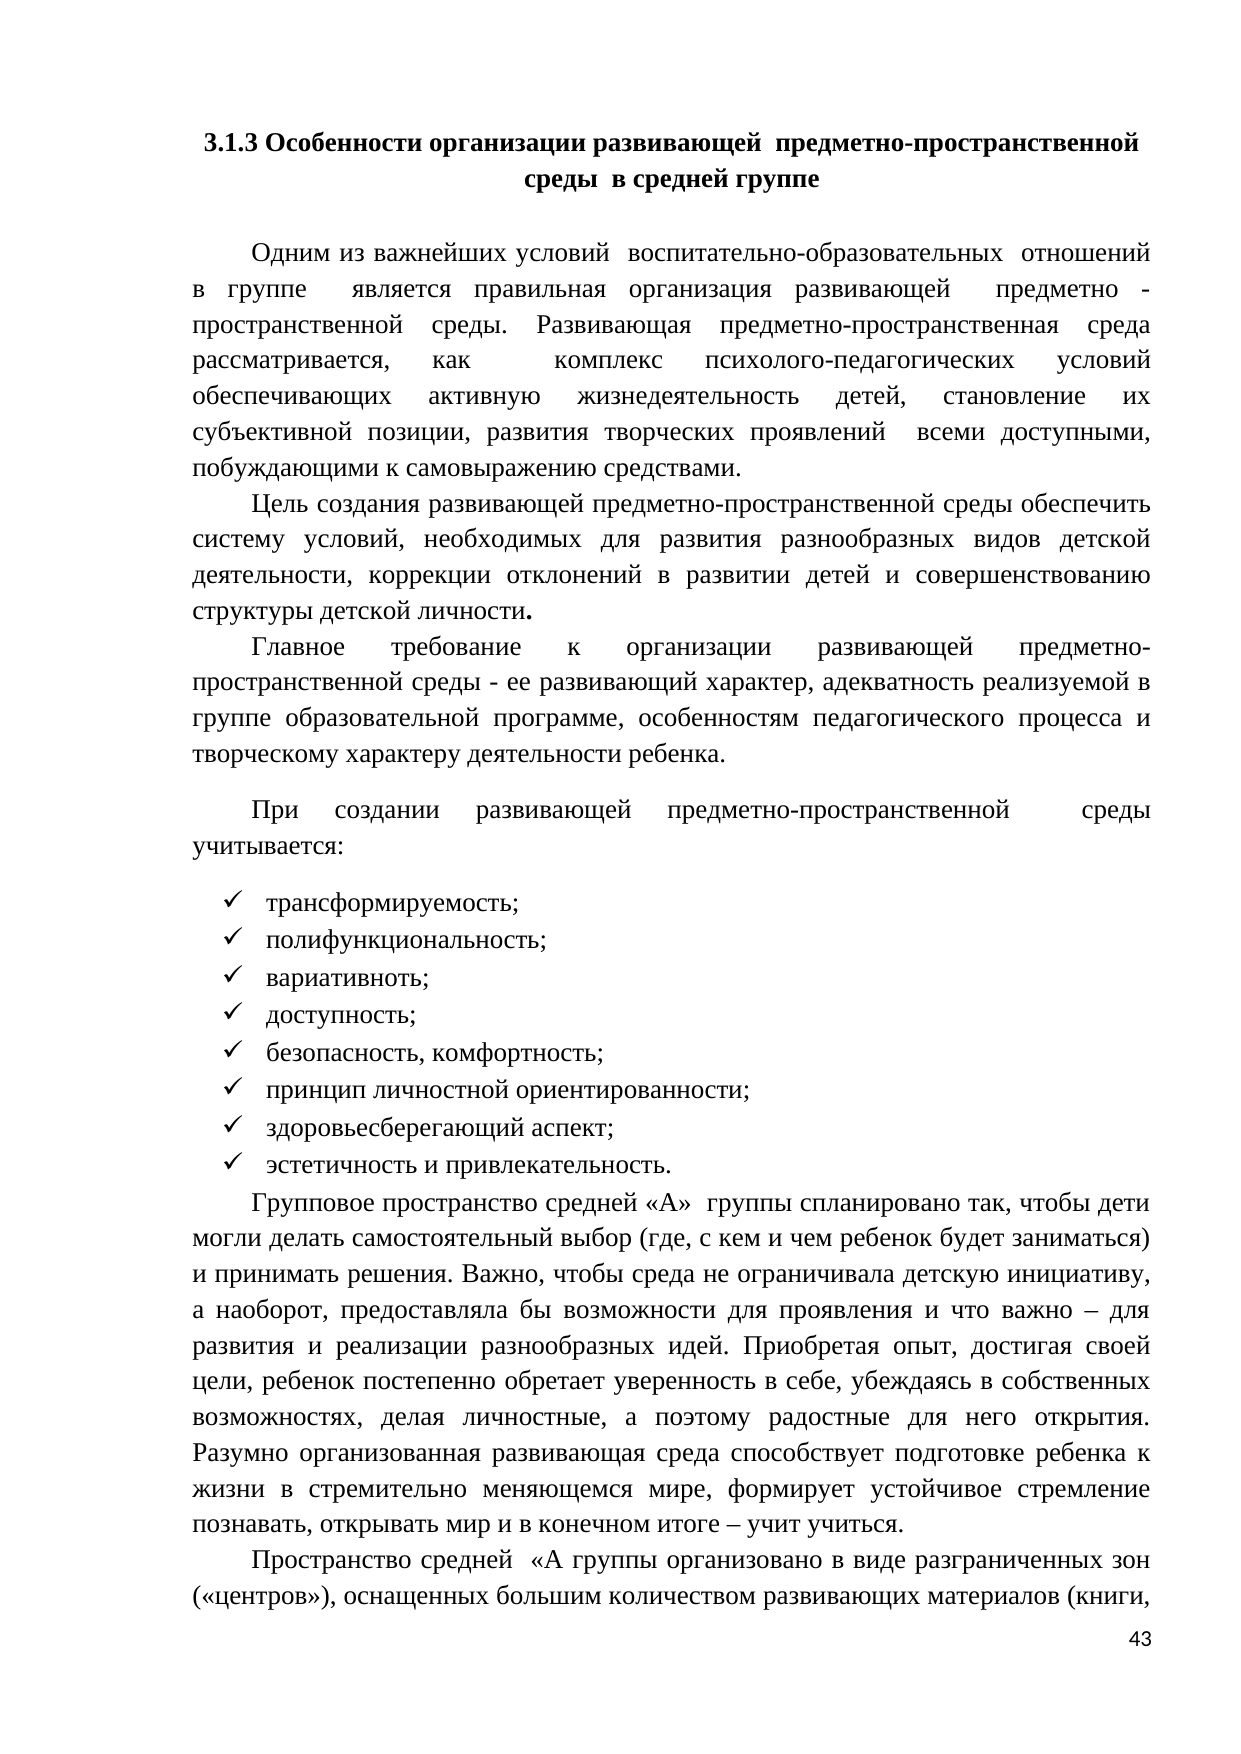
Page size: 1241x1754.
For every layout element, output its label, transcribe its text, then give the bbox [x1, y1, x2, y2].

list принцип личностной ориентированности; [192, 1073, 1152, 1104]
text При создании развивающей предметно-пространственной среды учитывается: [192, 793, 1152, 860]
text Главное требование к организации развивающей предметно-пространственной среды - ее развивающий характер, адекватность реализуемой в группе образовательной программе, особенностям педагогического процесса и творческому характеру деятельности ребенка. [192, 630, 1152, 768]
list вариативноть; [192, 961, 1152, 992]
list эстетичность и привлекательность. [192, 1148, 1152, 1179]
list доступность; [192, 998, 1152, 1029]
text Цель создания развивающей предметно-пространственной среды обеспечить систему условий, необходимых для развития разнообразных видов детской деятельности, коррекции отклонений в развитии детей и совершенствованию структуры детской личности. [192, 487, 1152, 625]
list трансформируемость; [192, 886, 1152, 917]
list здоровьесберегающий аспект; [192, 1111, 1152, 1142]
subtitle Одним из важнейших условий воспитательно-образовательных отношений в группе является правильная организация развивающей предметно - пространственной среды. Развивающая предметно-пространственная среда рассматривается, как комплекс психолого-педагогических условий обеспечивающих активную жизнедеятельность детей, становление их субъективной позиции, развития творческих проявлений всеми доступными, побуждающими к самовыражению средствами. [192, 236, 1152, 482]
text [192, 1543, 1152, 1610]
list полифункциональность; [192, 923, 1152, 954]
list безопасность, комфортность; [192, 1036, 1152, 1067]
subtitle 3.1.3 Особенности организации развивающей предметно-пространственной среды в средней группе [192, 126, 1152, 193]
text Групповое пространство средней «А» группы спланировано так, чтобы дети могли делать самостоятельный выбор (где, с кем и чем ребенок будет заниматься) и принимать решения. Важно, чтобы среда не ограничивала детскую инициативу, а наоборот, предоставляла бы возможности для проявления и что важно – для развития и реализации разнообразных идей. Приобретая опыт, достигая своей цели, ребенок постепенно обретает уверенность в себе, убеждаясь в собственных возможностях, делая личностные, а поэтому радостные для него открытия. Разумно организованная развивающая среда способствует подготовке ребенка к жизни в стремительно меняющемся мире, формирует устойчивое стремление познавать, открывать мир и в конечном итоге – учит учиться. [192, 1186, 1152, 1538]
